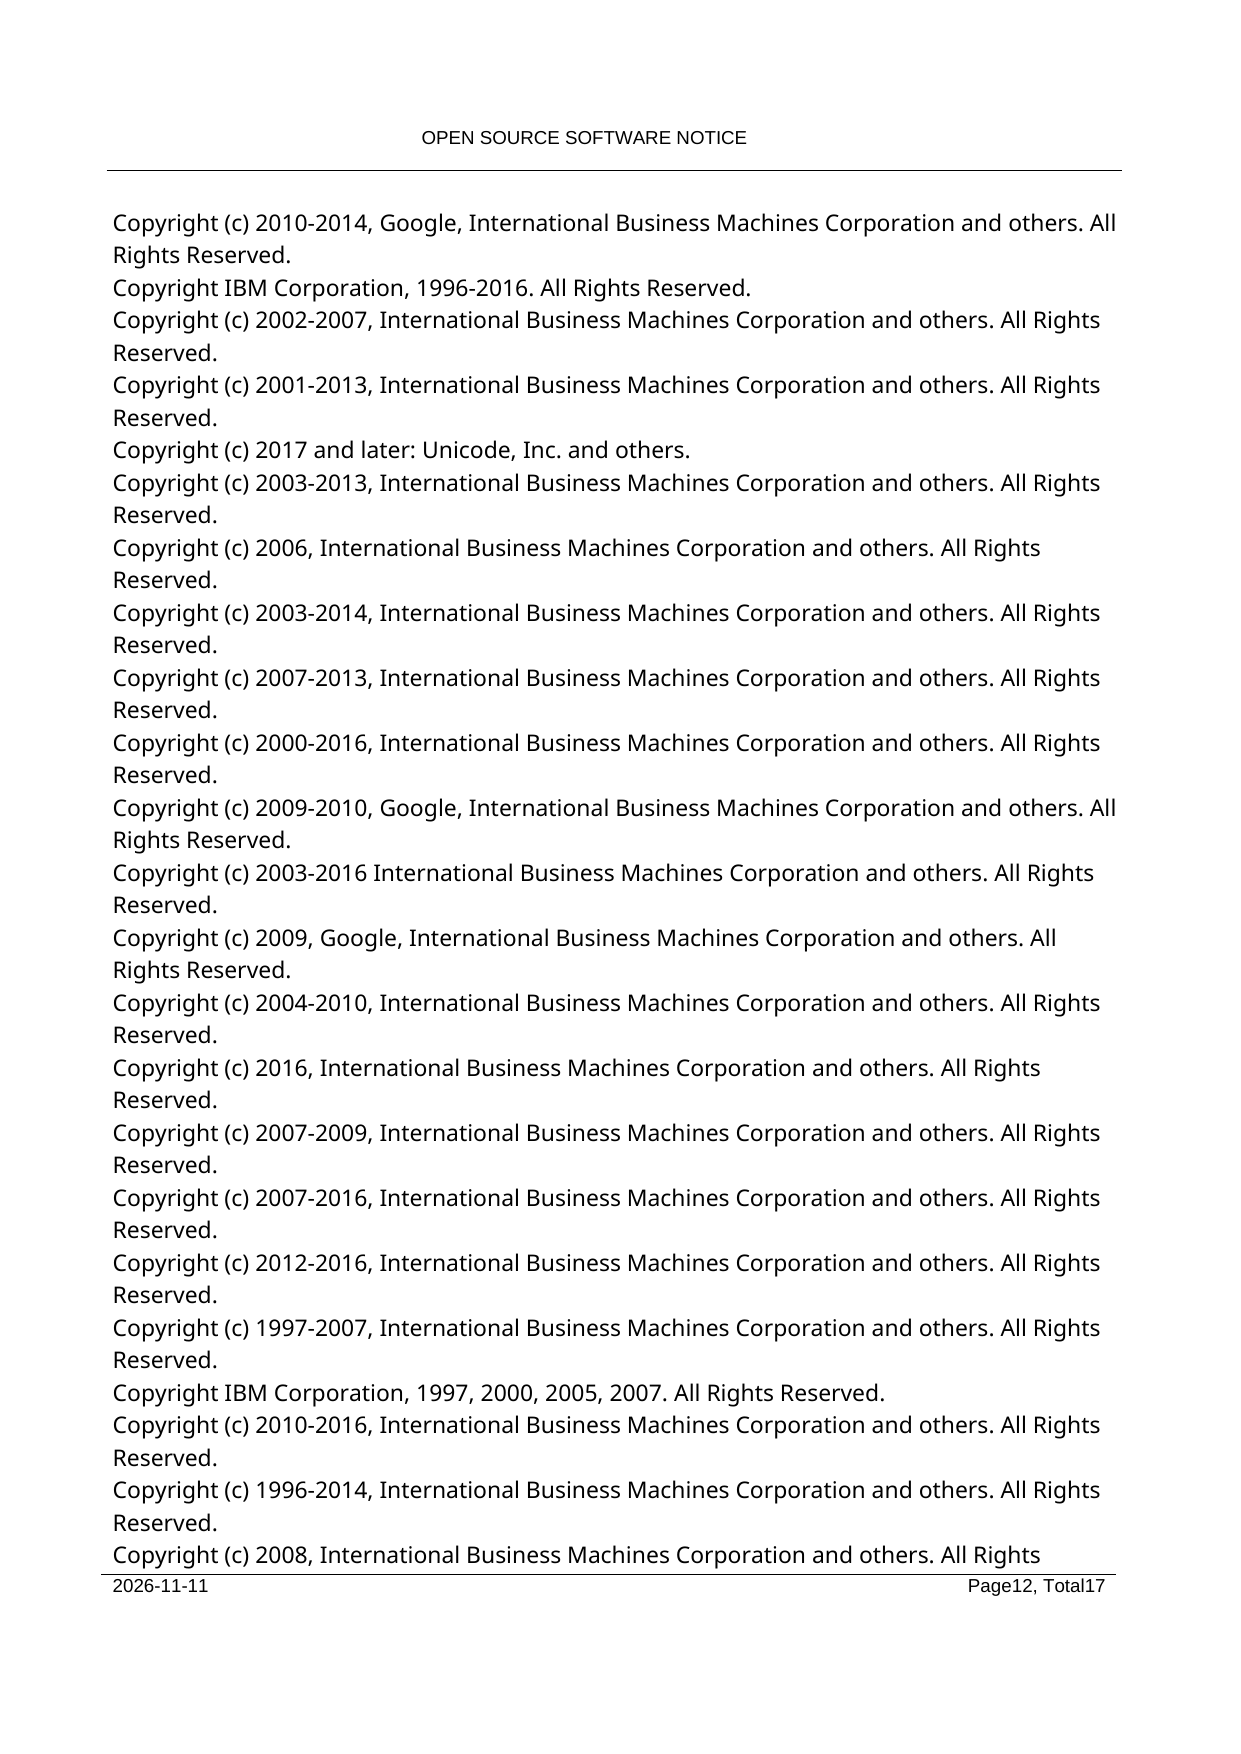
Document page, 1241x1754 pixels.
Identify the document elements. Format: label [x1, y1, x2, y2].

text [112, 206, 1128, 1571]
